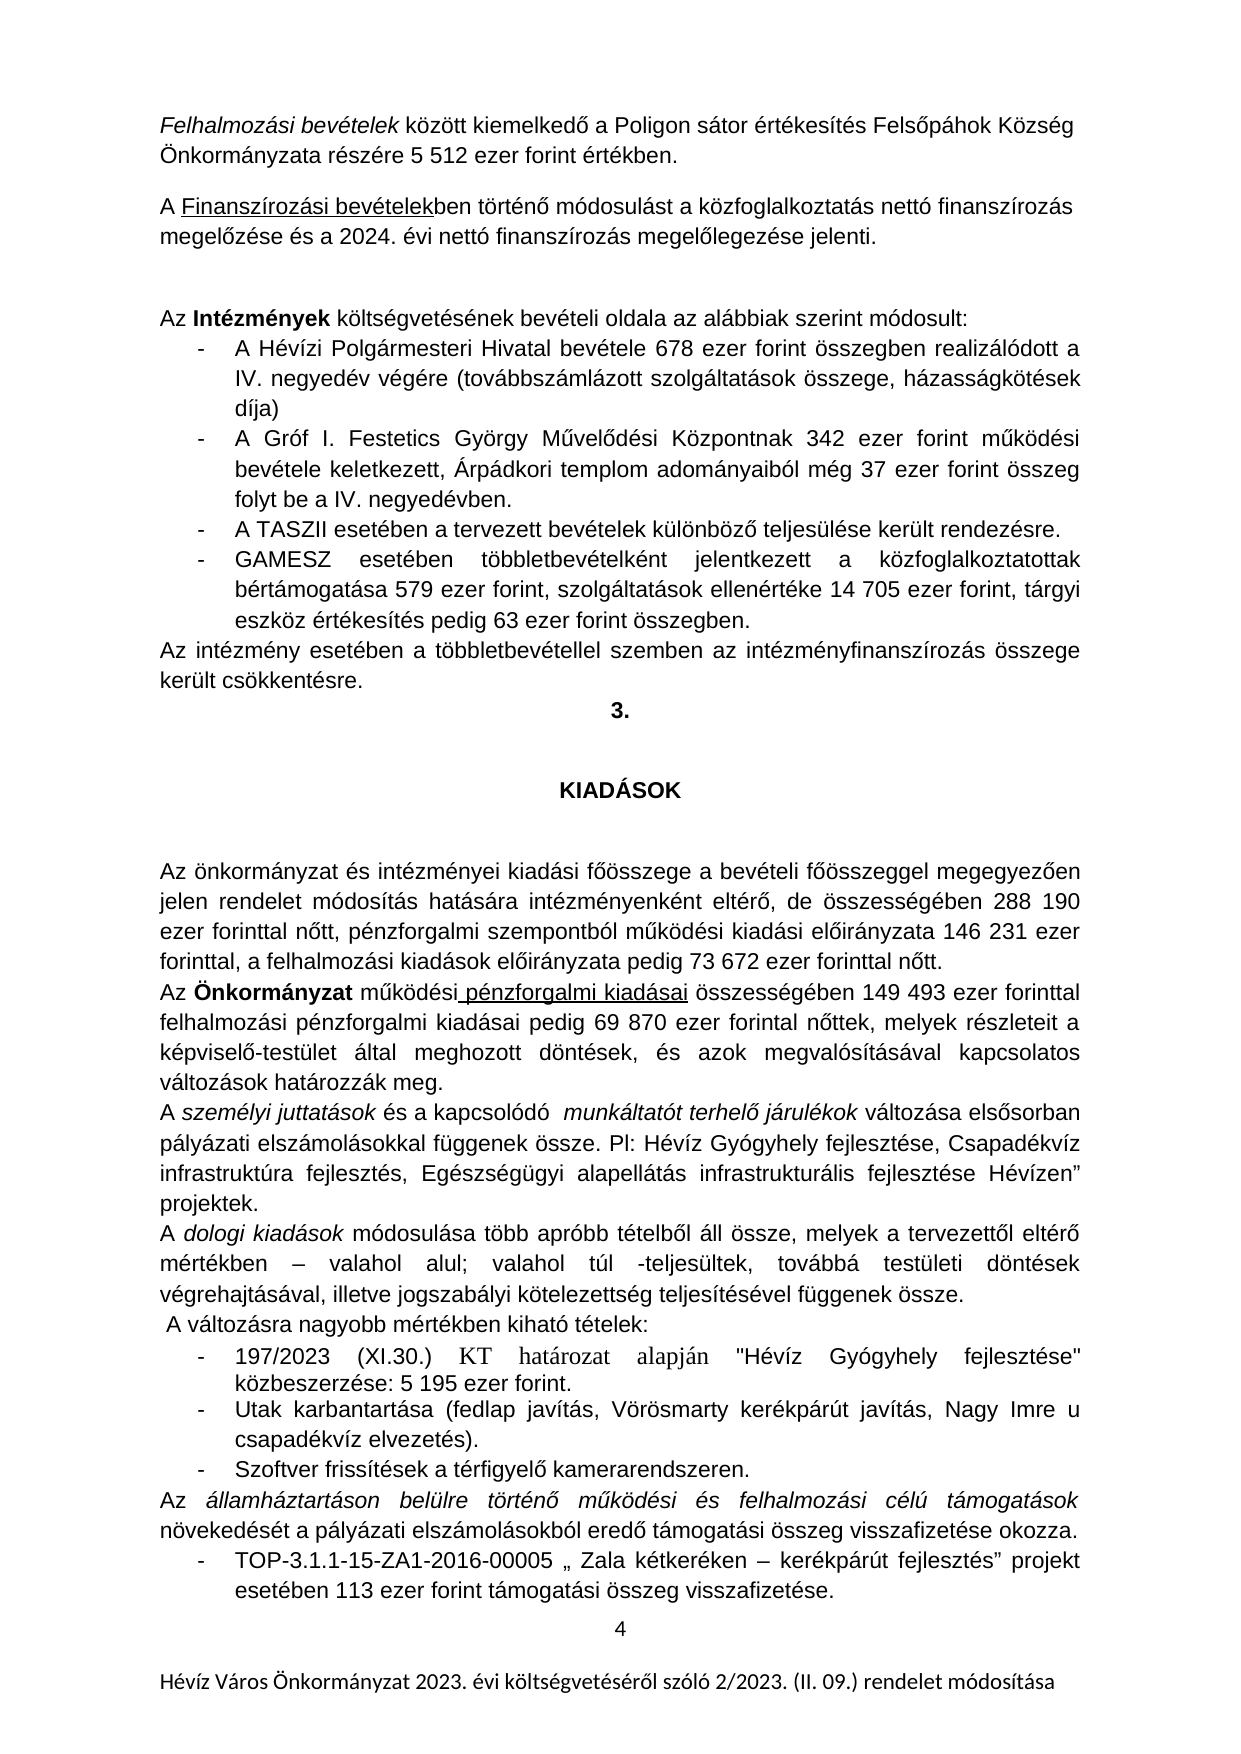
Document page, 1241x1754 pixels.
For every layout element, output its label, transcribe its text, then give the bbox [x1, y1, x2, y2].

text A változásra nagyobb mértékben kiható tételek: [159, 1311, 1081, 1337]
text 3. [159, 697, 1081, 723]
list A TASZII esetében a tervezett bevételek különböző teljesülése került rendezésre. [197, 516, 1081, 542]
text Az önkormányzat és intézményei kiadási főösszege a bevételi főösszeggel megegyezően jelen rendelet módosítás hatására intézményenként eltérő, de összességében 288 190 ezer forinttal nőtt, pénzforgalmi szempontból működési kiadási előirányzata 146 231 ezer forinttal, a felhalmozási kiadások előirányzata pedig 73 672 ezer forinttal nőtt. [159, 858, 1081, 974]
text A személyi juttatások és a kapcsolódó munkáltatót terhelő járulékok változása elsősorban pályázati elszámolásokkal függenek össze. Pl: Hévíz Gyógyhely fejlesztése, Csapadékvíz infrastruktúra fejlesztés, Egészségügyi alapellátás infrastrukturális fejlesztése Hévízen” projektek. [159, 1099, 1081, 1216]
list 197/2023 (XI.30.) KT határozat alapján "Hévíz Gyógyhely fejlesztése" közbeszerzése: 5 195 ezer forint. [197, 1341, 1081, 1396]
text Az Önkormányzat működési pénzforgalmi kiadásai összességében 149 493 ezer forinttal felhalmozási pénzforgalmi kiadásai pedig 69 870 ezer forintal nőttek, melyek részleteit a képviselő-testület által meghozott döntések, és azok megvalósításával kapcsolatos változások határozzák meg. [159, 978, 1081, 1095]
list GAMESZ esetében többletbevételként jelentkezett a közfoglalkoztatottak bértámogatása 579 ezer forint, szolgáltatások ellenértéke 14 705 ezer forint, tárgyi eszköz értékesítés pedig 63 ezer forint összegben. [197, 546, 1081, 633]
list TOP-3.1.1-15-ZA1-2016-00005 „ Zala kétkeréken – kerékpárút fejlesztés” projekt esetében 113 ezer forint támogatási összeg visszafizetése. [197, 1547, 1081, 1604]
list A Hévízi Polgármesteri Hivatal bevétele 678 ezer forint összegben realizálódott a IV. negyedév végére (továbbszámlázott szolgáltatások összege, házasságkötések díja) [197, 335, 1081, 421]
text A Finanszírozási bevételekben történő módosulást a közfoglalkoztatás nettó finanszírozás megelőzése és a 2024. évi nettó finanszírozás megelőlegezése jelenti. [159, 193, 1081, 249]
text KIADÁSOK [159, 777, 1081, 804]
text A dologi kiadások módosulása több apróbb tételből áll össze, melyek a tervezettől eltérő mértékben – valahol alul; valahol túl -teljesültek, továbbá testületi döntések végrehajtásával, illetve jogszabályi kötelezettség teljesítésével függenek össze. [159, 1220, 1081, 1307]
text Az intézmény esetében a többletbevétellel szemben az intézményfinanszírozás összege került csökkentésre. [159, 637, 1081, 693]
text Felhalmozási bevételek között kiemelkedő a Poligon sátor értékesítés Felsőpáhok Község Önkormányzata részére 5 512 ezer forint értékben. [159, 112, 1081, 168]
list Szoftver frissítések a térfigyelő kamerarendszeren. [197, 1456, 1081, 1483]
text Az Intézmények költségvetésének bevételi oldala az alábbiak szerint módosult: [159, 304, 1081, 331]
list Utak karbantartása (fedlap javítás, Vörösmarty kerékpárút javítás, Nagy Imre u csapadékvíz elvezetés). [197, 1396, 1081, 1453]
text Az államháztartáson belülre történő működési és felhalmozási célú támogatások növekedését a pályázati elszámolásokból eredő támogatási összeg visszafizetése okozza. [159, 1487, 1081, 1543]
list A Gróf I. Festetics György Művelődési Központnak 342 ezer forint működési bevétele keletkezett, Árpádkori templom adományaiból még 37 ezer forint összeg folyt be a IV. negyedévben. [197, 425, 1081, 512]
